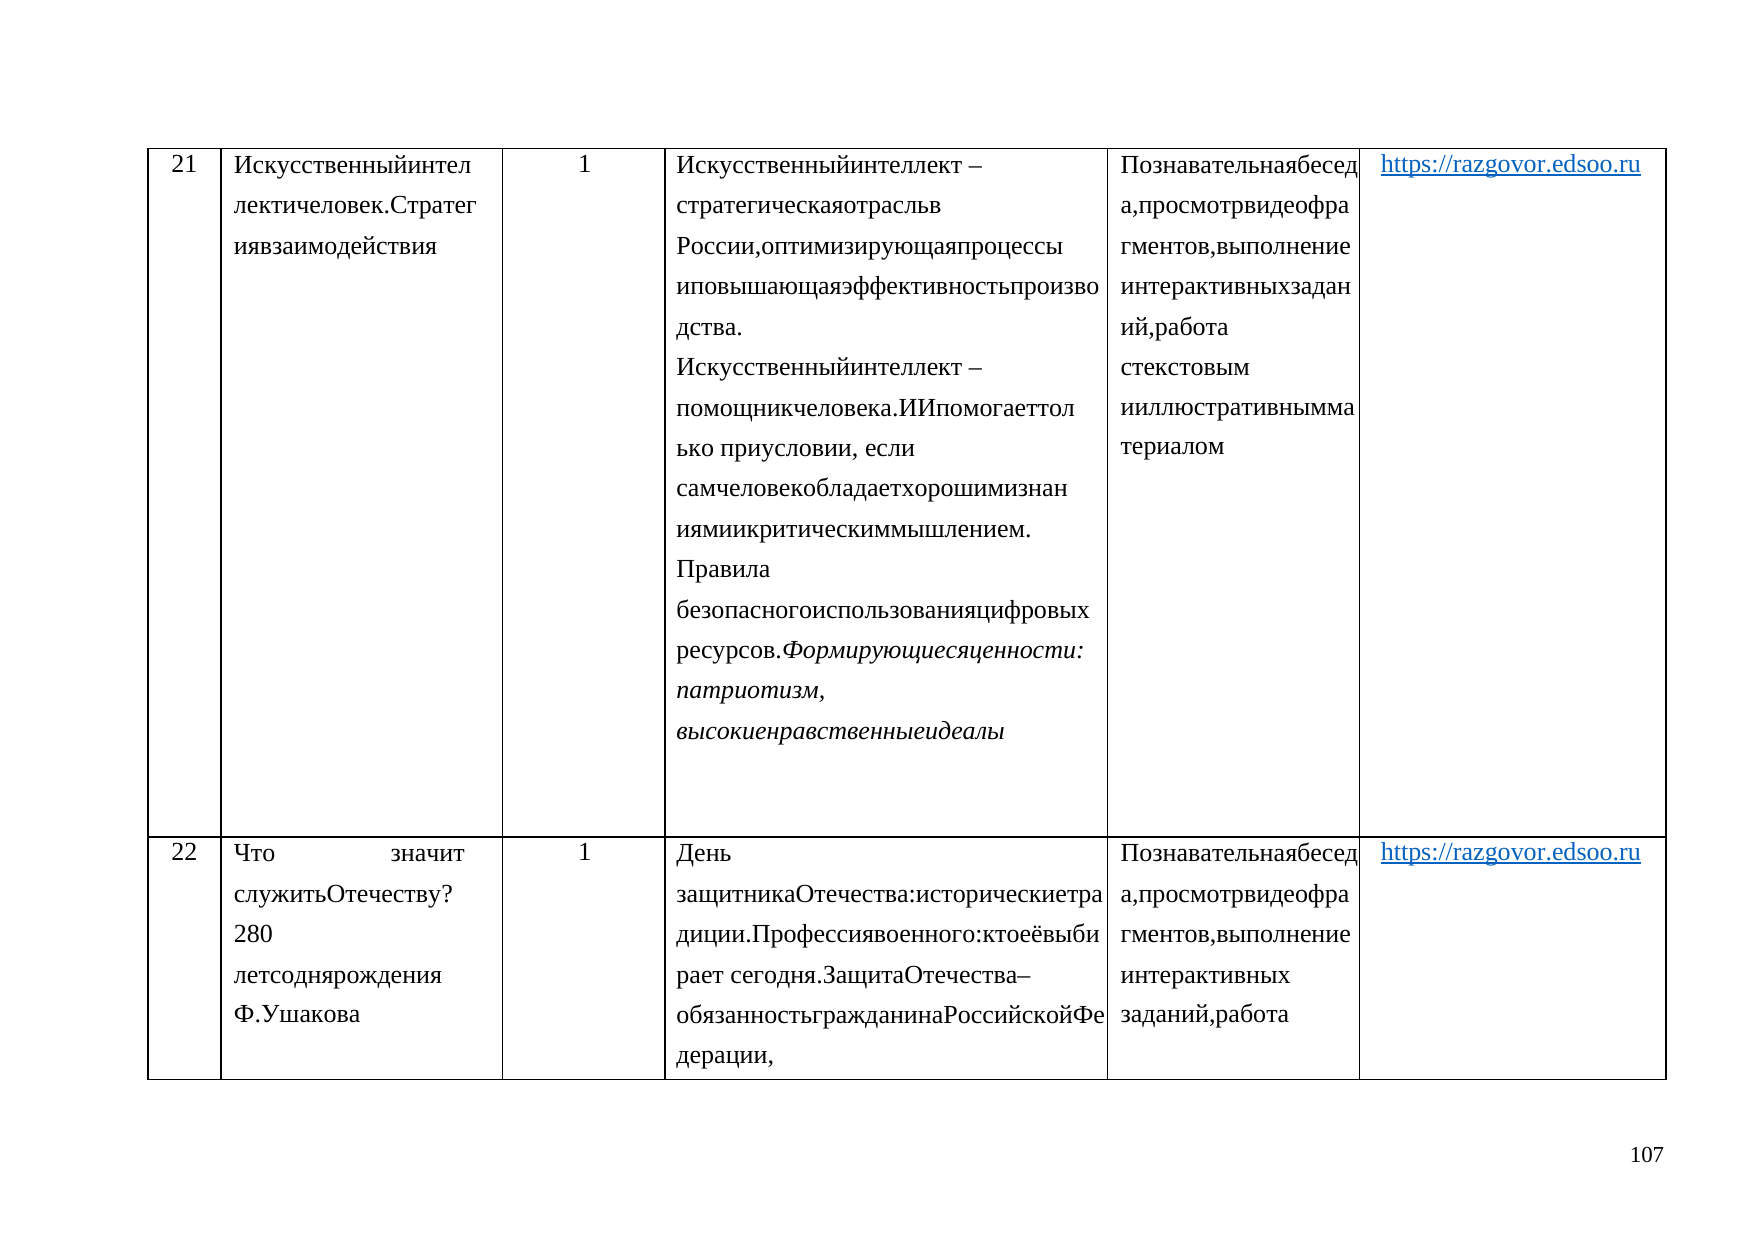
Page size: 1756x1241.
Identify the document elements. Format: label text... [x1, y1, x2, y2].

table_cell 22 [149, 838, 220, 1079]
table_header Искусственныйинтеллектичеловек.Стратегиявзаимодействия [222, 149, 502, 836]
table_cell Что значит служитьОтечеству? 280 летсоднярождения Ф.Ушакова [222, 838, 502, 1079]
table_header 1 [503, 149, 664, 836]
table_cell https://razgovor.edsoo.ru [1360, 838, 1665, 1079]
table_cell 1 [503, 838, 664, 1079]
table_cell День защитникаОтечества:историческиетрадиции.Профессиявоенного:ктоеёвыбирает сегодня.ЗащитаОтечества–обязанностьгражданинаРоссийскойФедерации, [666, 838, 1107, 1079]
table_header 21 [149, 149, 220, 836]
table_header Познавательнаябеседа,просмотрвидеофрагментов,выполнениеинтерактивныхзаданий,работа стекстовым ииллюстративнымматериалом [1108, 149, 1359, 836]
table_cell Познавательнаябеседа,просмотрвидеофрагментов,выполнениеинтерактивных заданий,работа [1108, 838, 1359, 1079]
table_header Искусственныйинтеллект –стратегическаяотрасльв России,оптимизирующаяпроцессы иповышающаяэффективностьпроизводства. Искусственныйинтеллект –помощникчеловека.ИИпомогаеттолько приусловии, если самчеловекобладаетхорошимизнаниямиикритическиммышлением. Правила безопасногоиспользованияцифровыхресурсов.Формирующиесяценности:патриотизм, высокиенравственныеидеалы [666, 149, 1107, 836]
table_header https://razgovor.edsoo.ru [1360, 149, 1665, 836]
